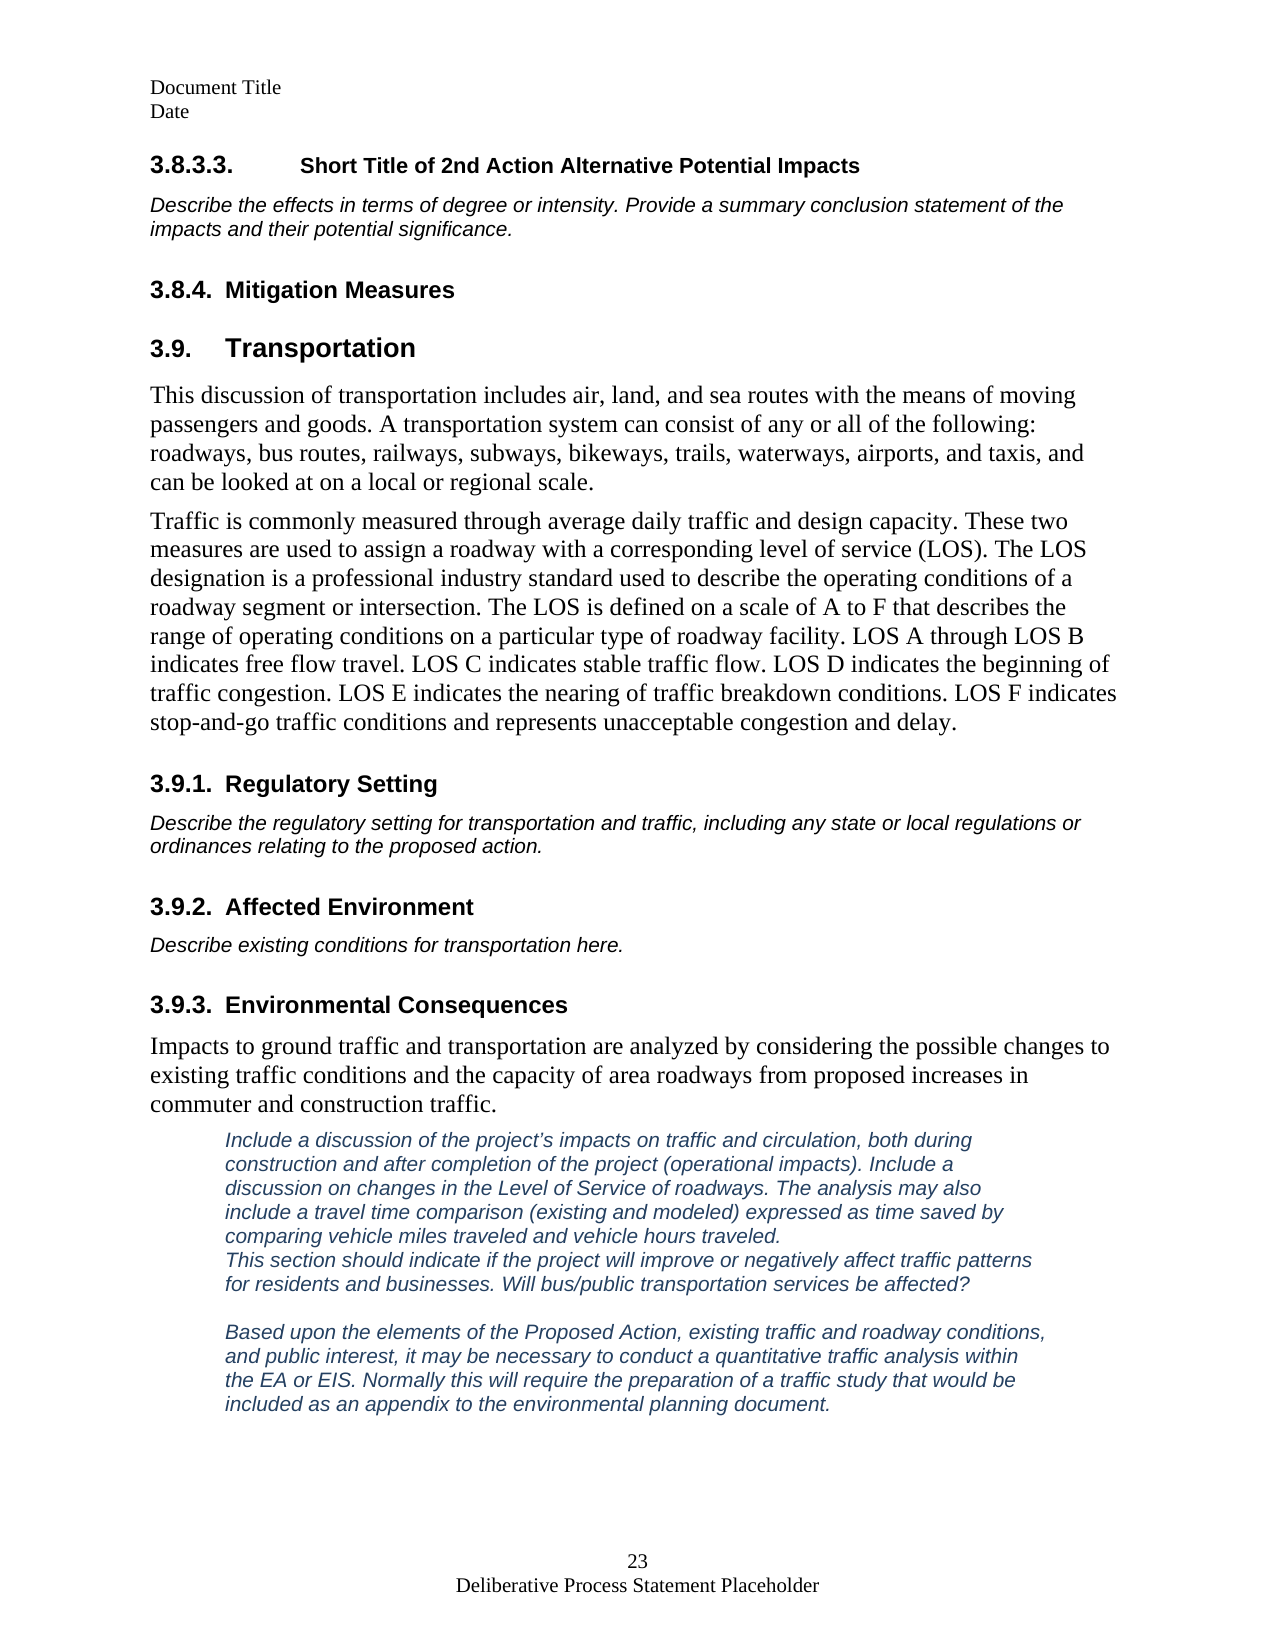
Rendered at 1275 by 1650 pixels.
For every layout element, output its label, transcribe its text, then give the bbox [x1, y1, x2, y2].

text Traffic is commonly measured through average daily traffic and design capacity. These two measures are used to assign a roadway with a corresponding level of service (LOS). The LOS designation is a professional industry standard used to describe the operating conditions of a roadway segment or intersection. The LOS is defined on a scale of A to F that describes the range of operating conditions on a particular type of roadway facility. LOS A through LOS B indicates free flow travel. LOS C indicates stable traffic flow. LOS D indicates the beginning of traffic congestion. LOS E indicates the nearing of traffic breakdown conditions. LOS F indicates stop-and-go traffic conditions and represents unacceptable congestion and delay. [150, 506, 1125, 736]
text Describe existing conditions for transportation here. [150, 933, 1125, 957]
text Include a discussion of the project’s impacts on traffic and circulation, both during construction and after completion of the project (operational impacts). Include a discussion on changes in the Level of Service of roadways. The analysis may also include a travel time comparison (existing and modeled) expressed as time saved by comparing vehicle miles traveled and vehicle hours traveled. [225, 1128, 1050, 1248]
text This section should indicate if the project will improve or negatively affect traffic patterns for residents and businesses. Will bus/public transportation services be affected? [225, 1248, 1050, 1296]
text This discussion of transportation includes air, land, and sea routes with the means of moving passengers and goods. A transportation system can consist of any or all of the following: roadways, bus routes, railways, subways, bikeways, trails, waterways, airports, and taxis, and can be looked at on a local or regional scale. [150, 380, 1125, 495]
subtitle Short Title of 2nd Action Alternative Potential Impacts [150, 150, 1125, 179]
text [150, 193, 1125, 241]
text Impacts to ground traffic and transportation are analyzed by considering the possible changes to existing traffic conditions and the capacity of area roadways from proposed increases in commuter and construction traffic. [150, 1031, 1125, 1118]
subtitle Affected Environment [150, 892, 1125, 920]
text Based upon the elements of the Proposed Action, existing traffic and roadway conditions, and public interest, it may be necessary to conduct a quantitative traffic analysis within the EA or EIS. Normally this will require the preparation of a traffic study that would be included as an appendix to the environmental planning document. [225, 1320, 1050, 1416]
subtitle Mitigation Measures [150, 274, 1125, 303]
subtitle Environmental Consequences [150, 990, 1125, 1019]
text Describe the regulatory setting for transportation and traffic, including any state or local regulations or ordinances relating to the proposed action. [150, 810, 1125, 858]
subtitle Regulatory Setting [150, 769, 1125, 798]
subtitle Transportation [150, 332, 1125, 364]
